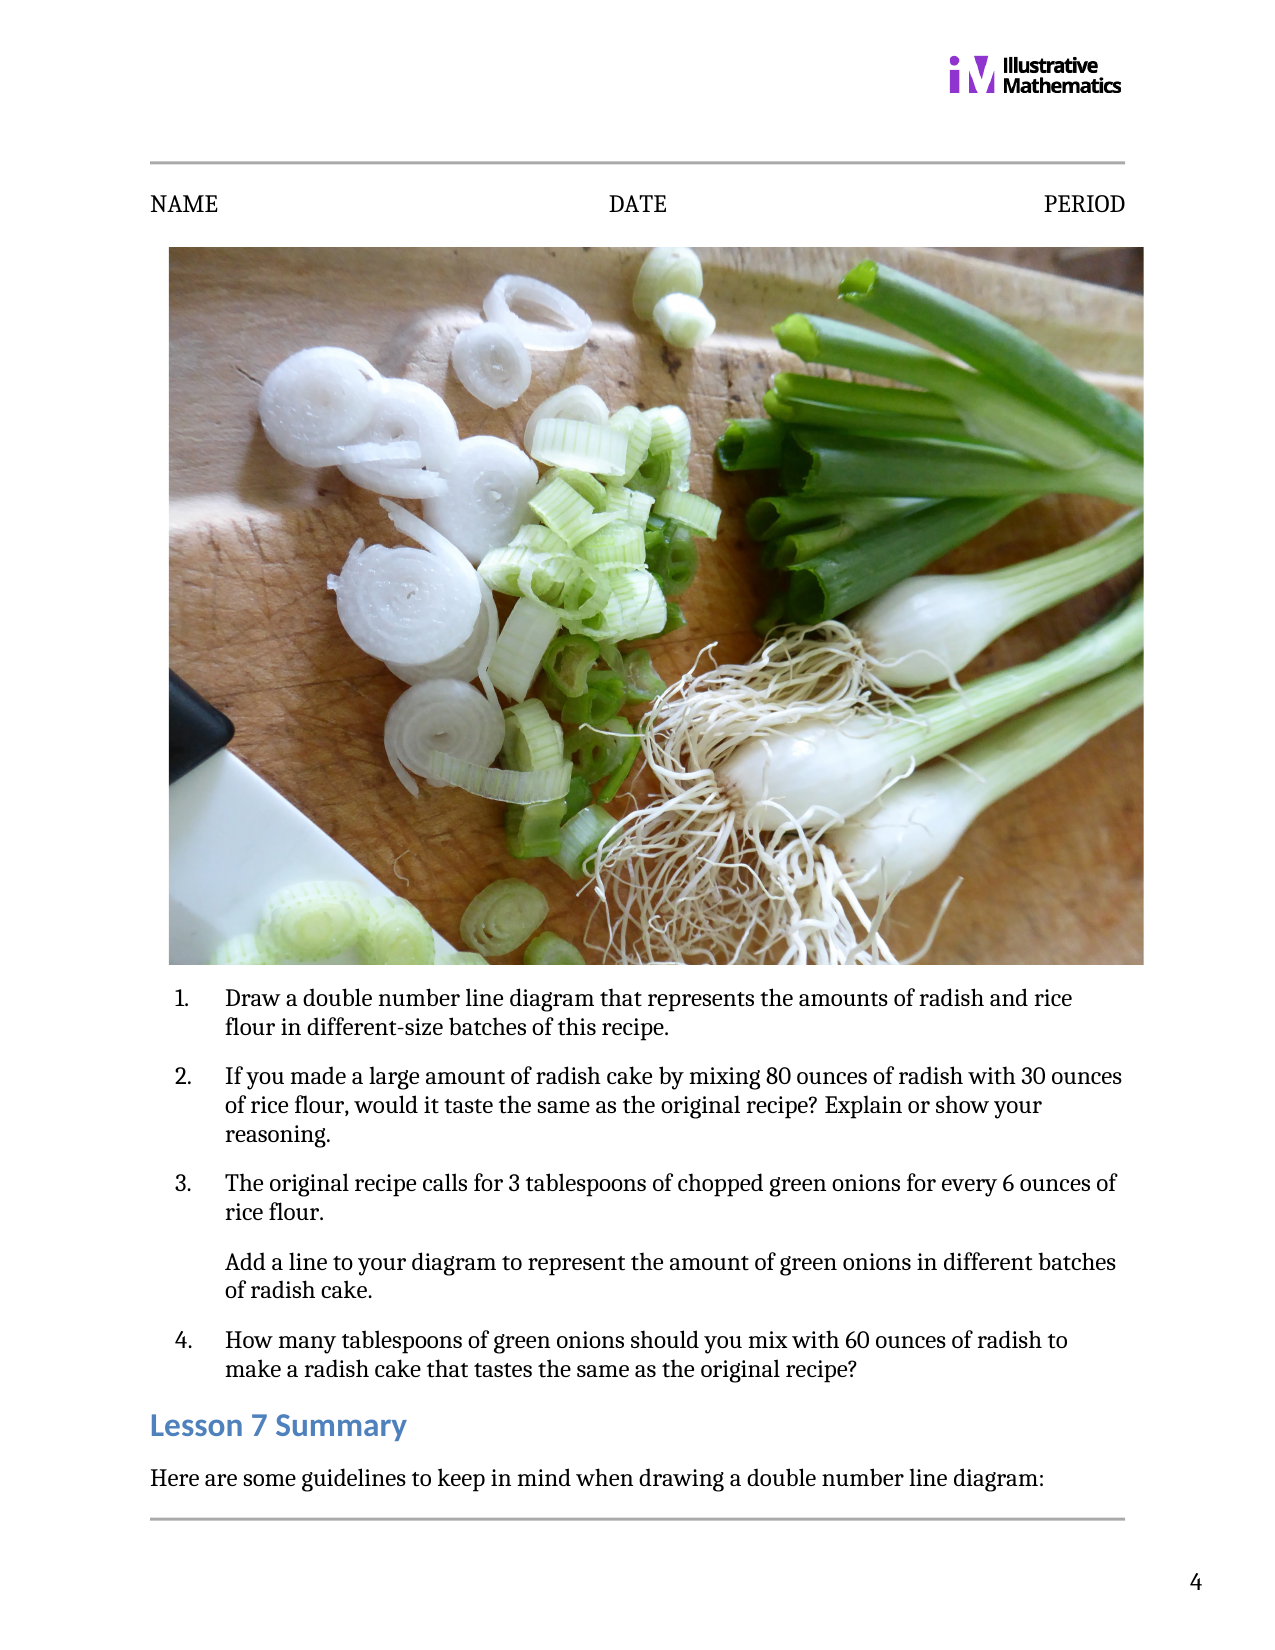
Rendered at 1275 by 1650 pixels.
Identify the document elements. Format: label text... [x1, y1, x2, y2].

list How many tablespoons of green onions should you mix with 60 ounces of radish to make a radish cake that tastes the same as the original recipe? [175, 1326, 1125, 1383]
list If you made a large amount of radish cake by mixing 80 ounces of radish with 30 ounces of rice flour, would it taste the same as the original recipe? Explain or show your reasoning. [175, 1062, 1125, 1148]
picture [949, 55, 1121, 93]
list Draw a double number line diagram that represents the amounts of radish and rice flour in different-size batches of this recipe. [175, 984, 1125, 1041]
list Add a line to your diagram to represent the amount of green onions in different batches of radish cake. [175, 1247, 1125, 1305]
picture [168, 247, 1144, 965]
text Here are some guidelines to keep in mind when drawing a double number line diagram: [150, 1463, 1125, 1492]
subtitle Lesson 7 Summary [150, 1404, 1125, 1445]
list The original recipe calls for 3 tablespoons of chopped green onions for every 6 ounces of rice flour. [175, 1169, 1125, 1227]
